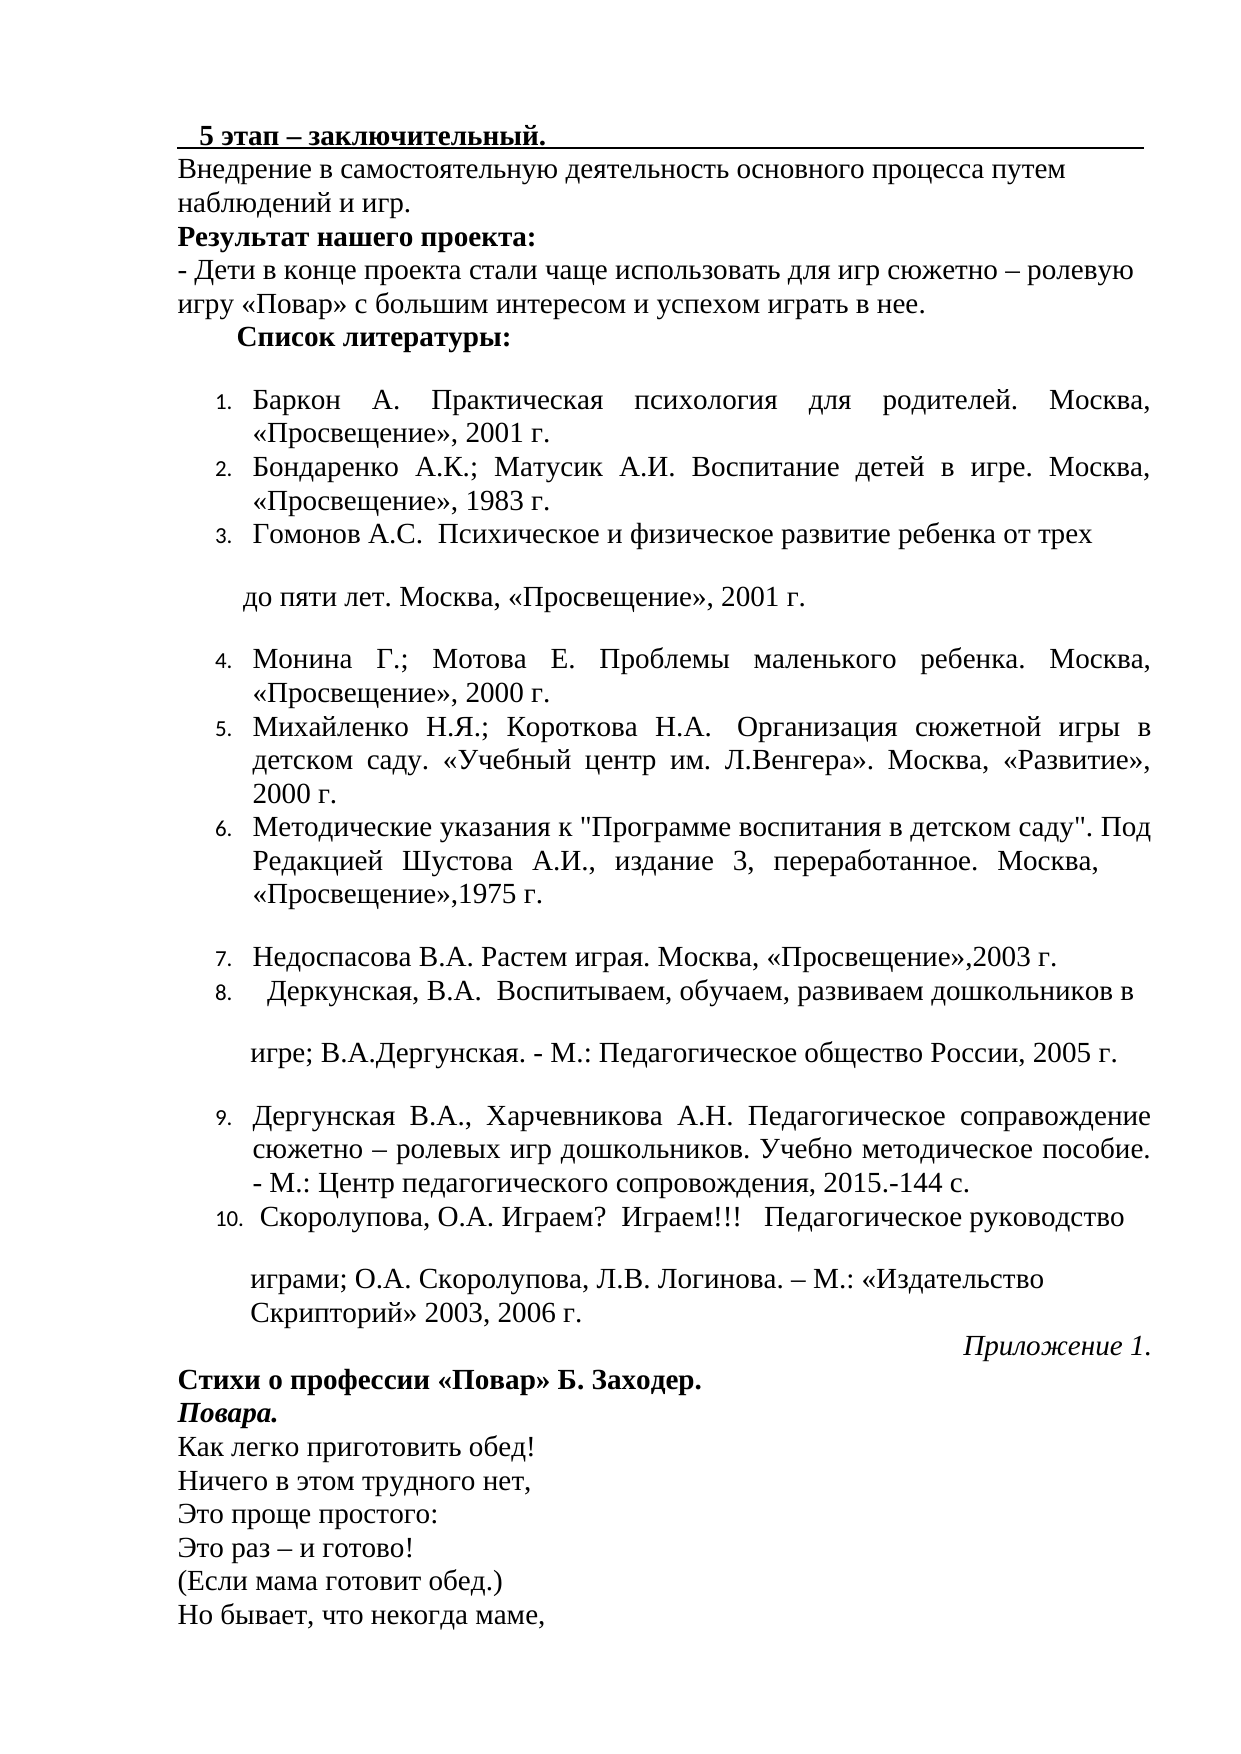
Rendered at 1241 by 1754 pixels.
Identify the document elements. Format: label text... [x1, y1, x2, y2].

list Михайленко Н.Я.; Короткова Н.А. Организация сюжетной игры в детском саду. «Учебный центр им. Л.Венгера». Москва, «Развитие», 2000 г. [215, 709, 1152, 809]
list Бондаренко А.К.; Матусик А.И. Воспитание детей в игре. Москва, «Просвещение», 1983 г. [215, 449, 1152, 516]
list Дергунская В.А., Харчевникова А.Н. Педагогическое соправождение сюжетно – ролевых игр дошкольников. Учебно методическое пособие. - М.: Центр педагогического сопровождения, 2015.-144 с. [215, 1098, 1152, 1199]
text играми; О.А. Скоролупова, Л.В. Логинова. – М.: «Издательство [177, 1261, 1152, 1295]
list Монина Г.; Мотова Е. Проблемы маленького ребенка. Москва, «Просвещение», 2000 г. [215, 642, 1152, 709]
text Но бывает, что некогда маме, [177, 1597, 1152, 1630]
text (Если мама готовит обед.) [177, 1563, 1152, 1597]
text Как легко приготовить обед! [177, 1429, 1152, 1463]
text игре; В.А.Дергунская. - М.: Педагогическое общество России, 2005 г. [177, 1035, 1152, 1069]
list Гомонов А.С. Психическое и физическое развитие ребенка от трех [215, 516, 1152, 550]
list Недоспасова В.А. Растем играя. Москва, «Просвещение»,2003 г. [215, 939, 1152, 973]
text Это раз – и готово! [177, 1530, 1152, 1563]
list Методические указания к "Программе воспитания в детском саду". Под Редакцией Шустова А.И., издание 3, переработанное. Москва, «Просвещение»,1975 г. [215, 809, 1152, 910]
text Скрипторий» 2003, 2006 г. [177, 1295, 1152, 1328]
text Стихи о профессии «Повар» Б. Заходер. [177, 1362, 1152, 1396]
text Список литературы: [177, 319, 1152, 353]
list Деркунская, В.А. Воспитываем, обучаем, развиваем дошкольников в [215, 973, 1152, 1006]
list Скоролупова, О.А. Играем? Играем!!! Педагогическое руководство [215, 1199, 1152, 1232]
text Повара. [177, 1396, 1152, 1429]
text Это проще простого: [177, 1496, 1152, 1530]
text Ничего в этом трудного нет, [177, 1463, 1152, 1496]
text 5 этап – заключительный. Внедрение в самостоятельную деятельность основного процесса путем наблюдений и игр. Результат нашего проекта: - Дети в конце проекта стали чаще использовать для игр сюжетно – ролевую игру «Повар» с большим интересом и успехом играть в нее. [177, 118, 1152, 319]
list Баркон А. Практическая психология для родителей. Москва, «Просвещение», 2001 г. [215, 382, 1152, 449]
text до пяти лет. Москва, «Просвещение», 2001 г. [177, 579, 1152, 612]
text Приложение 1. [177, 1328, 1152, 1362]
